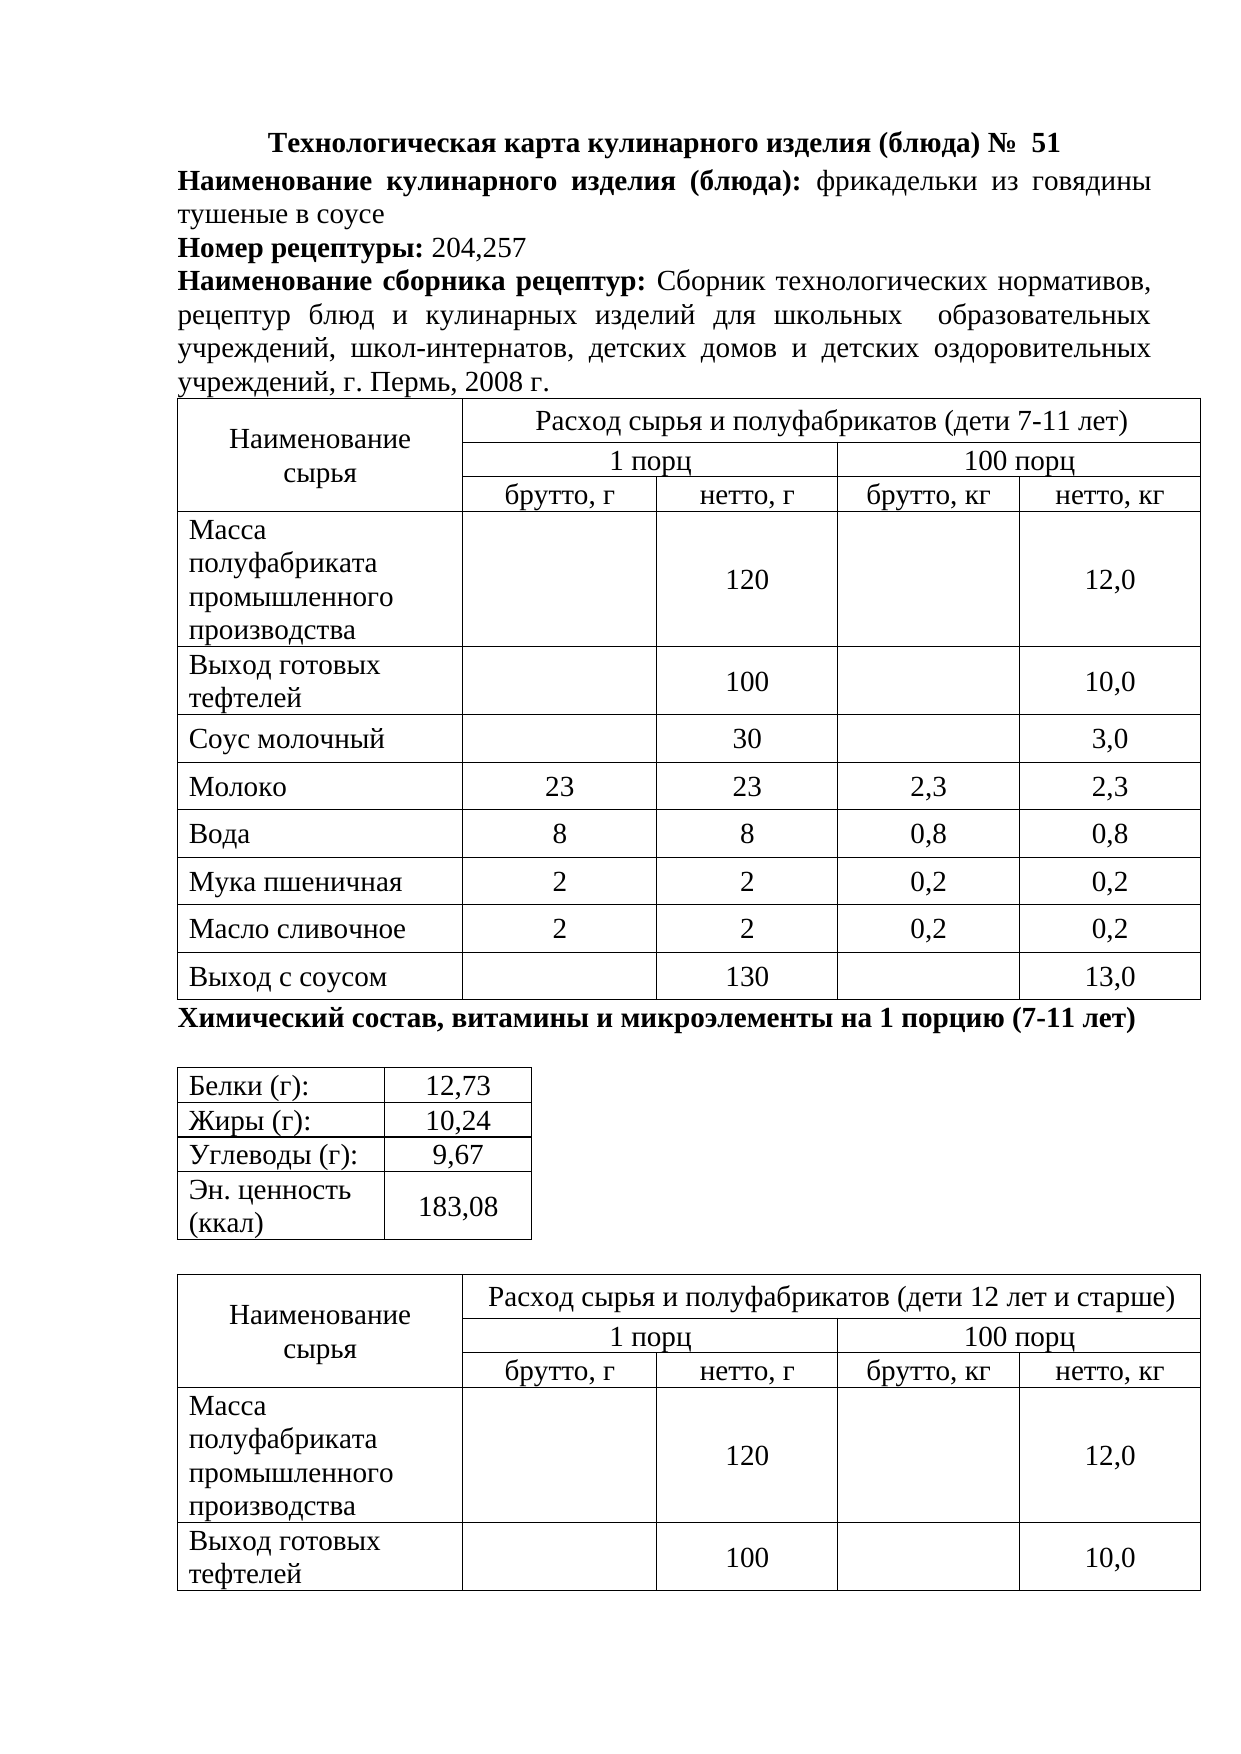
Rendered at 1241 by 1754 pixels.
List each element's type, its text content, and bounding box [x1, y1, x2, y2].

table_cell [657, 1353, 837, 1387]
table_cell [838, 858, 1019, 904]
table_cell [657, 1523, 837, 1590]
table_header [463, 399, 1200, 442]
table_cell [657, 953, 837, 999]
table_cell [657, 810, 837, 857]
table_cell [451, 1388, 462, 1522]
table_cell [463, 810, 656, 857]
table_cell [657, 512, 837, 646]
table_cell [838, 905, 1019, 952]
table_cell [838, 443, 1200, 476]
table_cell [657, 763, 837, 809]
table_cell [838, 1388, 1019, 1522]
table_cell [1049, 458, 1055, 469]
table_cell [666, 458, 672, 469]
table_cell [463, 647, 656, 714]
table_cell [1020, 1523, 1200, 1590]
text Наименование сборника рецептур: Сборник технологических нормативов, рецептур блюд и кулинарных изделий для школьных образовательных учреждений, школ-интернатов, детских домов и детских оздоровительных учреждений, г. Пермь, 2008 г. [177, 263, 1152, 398]
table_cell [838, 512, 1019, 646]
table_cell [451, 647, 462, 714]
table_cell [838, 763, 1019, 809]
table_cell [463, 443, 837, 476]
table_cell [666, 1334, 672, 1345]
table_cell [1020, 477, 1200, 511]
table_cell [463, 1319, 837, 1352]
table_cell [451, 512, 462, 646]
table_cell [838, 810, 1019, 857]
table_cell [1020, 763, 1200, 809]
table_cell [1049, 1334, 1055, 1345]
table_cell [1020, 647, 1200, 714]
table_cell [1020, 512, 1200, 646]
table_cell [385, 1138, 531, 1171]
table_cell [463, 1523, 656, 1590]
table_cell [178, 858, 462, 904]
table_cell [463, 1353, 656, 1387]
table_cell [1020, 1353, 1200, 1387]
text Химический состав, витамины и микроэлементы на 1 порцию (7-11 лет) [177, 1000, 1152, 1034]
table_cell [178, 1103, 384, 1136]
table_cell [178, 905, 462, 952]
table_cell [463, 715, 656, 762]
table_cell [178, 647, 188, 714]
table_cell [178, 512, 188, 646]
text Технологическая карта кулинарного изделия (блюда) № 51 [177, 125, 1152, 158]
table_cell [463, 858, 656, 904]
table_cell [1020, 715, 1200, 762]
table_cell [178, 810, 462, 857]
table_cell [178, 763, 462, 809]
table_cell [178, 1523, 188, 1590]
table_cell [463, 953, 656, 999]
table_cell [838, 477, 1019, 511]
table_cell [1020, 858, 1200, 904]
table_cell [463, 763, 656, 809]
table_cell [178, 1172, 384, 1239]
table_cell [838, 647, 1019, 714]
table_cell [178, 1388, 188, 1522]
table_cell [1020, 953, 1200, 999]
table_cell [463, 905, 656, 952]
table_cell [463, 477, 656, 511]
text Наименование кулинарного изделия (блюда): фрикадельки из говядины тушеные в соусе [177, 163, 1152, 230]
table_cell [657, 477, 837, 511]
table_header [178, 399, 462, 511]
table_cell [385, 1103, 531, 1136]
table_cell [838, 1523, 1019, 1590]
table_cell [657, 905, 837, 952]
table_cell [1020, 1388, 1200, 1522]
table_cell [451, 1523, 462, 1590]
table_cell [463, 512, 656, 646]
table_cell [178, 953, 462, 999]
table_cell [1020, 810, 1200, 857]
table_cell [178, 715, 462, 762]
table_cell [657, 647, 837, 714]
text Номер рецептуры: 204,257 [177, 230, 1152, 263]
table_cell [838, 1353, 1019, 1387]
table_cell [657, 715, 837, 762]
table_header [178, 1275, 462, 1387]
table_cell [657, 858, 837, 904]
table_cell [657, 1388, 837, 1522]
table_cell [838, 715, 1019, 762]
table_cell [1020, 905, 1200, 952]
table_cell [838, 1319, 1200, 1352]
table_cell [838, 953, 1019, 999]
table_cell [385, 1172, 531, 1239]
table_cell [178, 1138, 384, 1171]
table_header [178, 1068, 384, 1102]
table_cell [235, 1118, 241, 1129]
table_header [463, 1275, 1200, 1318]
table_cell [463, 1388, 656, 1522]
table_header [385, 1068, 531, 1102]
